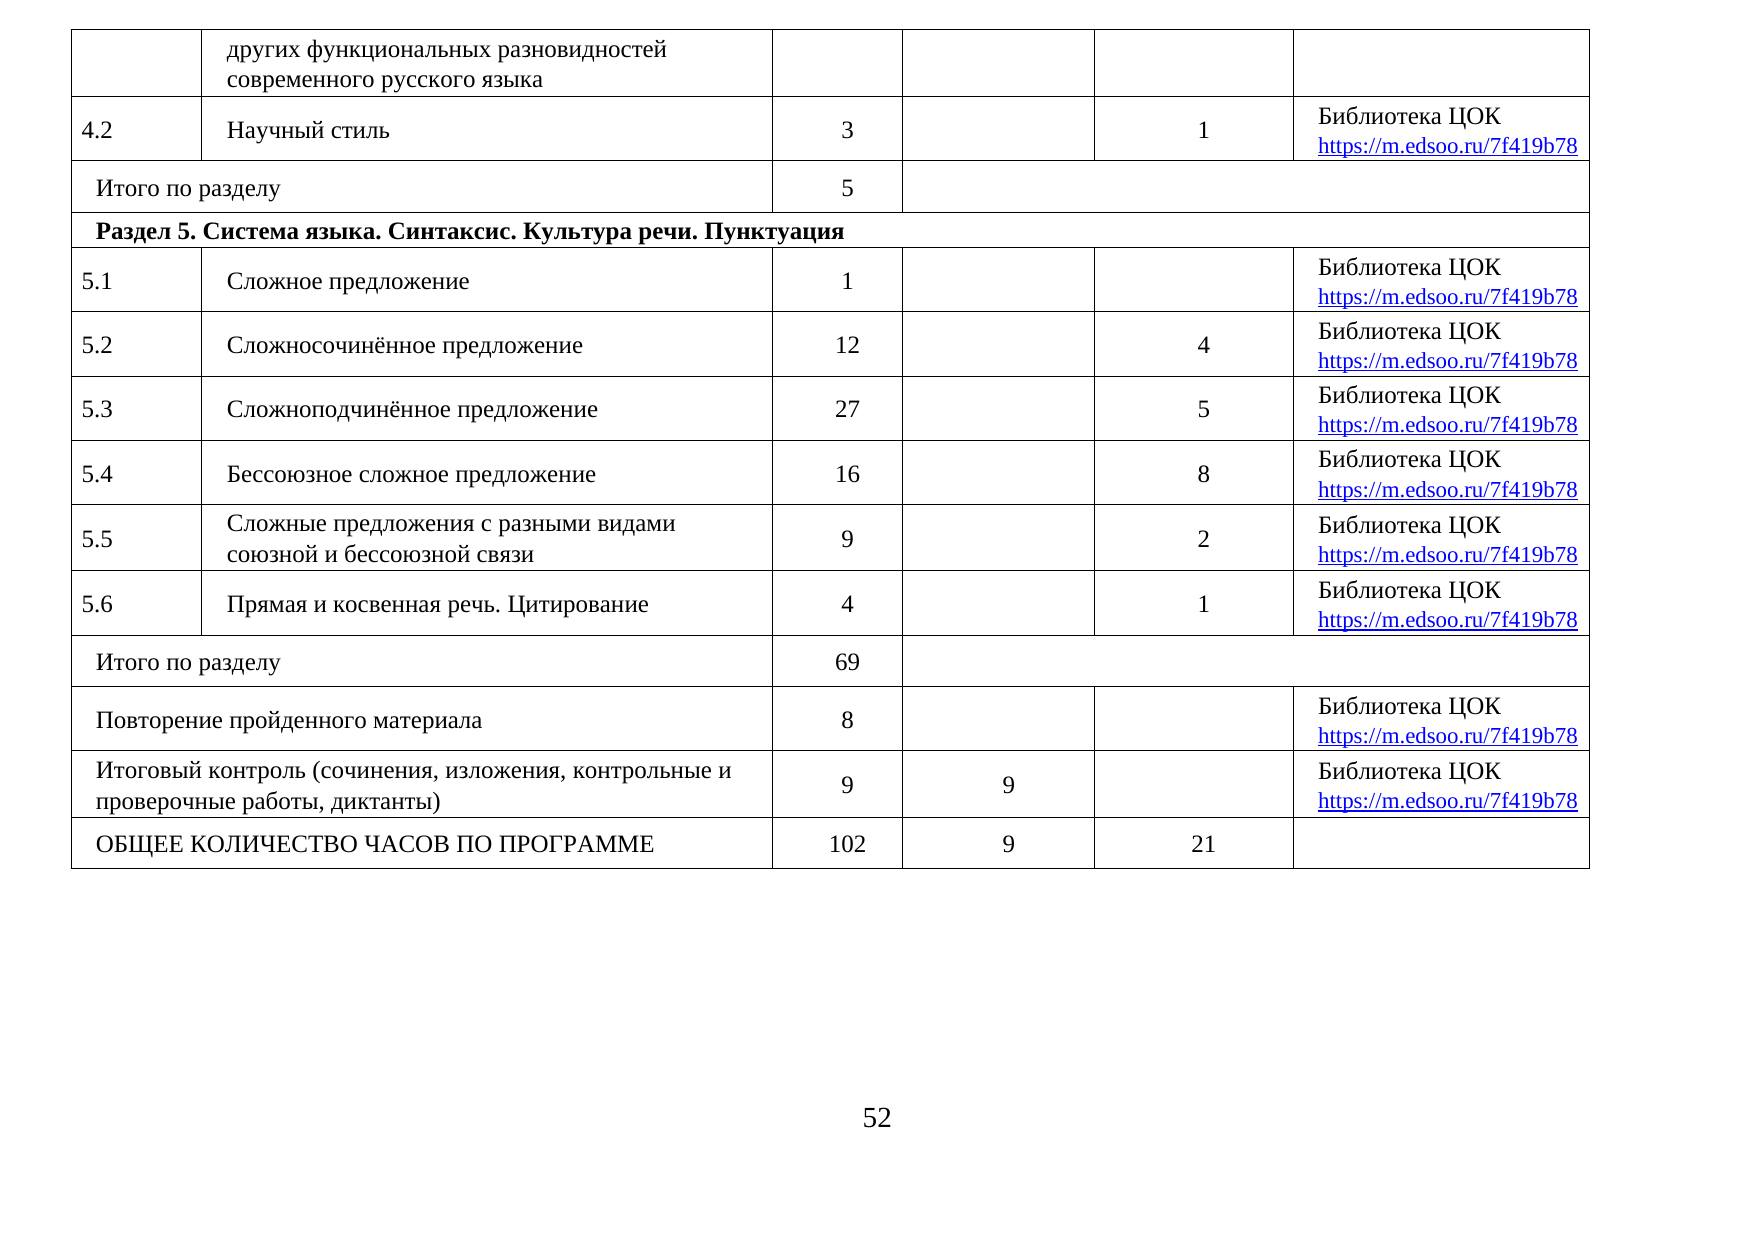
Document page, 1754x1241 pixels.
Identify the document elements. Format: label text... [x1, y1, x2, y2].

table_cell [1294, 97, 1589, 160]
table_cell 8 [773, 687, 902, 750]
table_cell 3 [773, 97, 902, 160]
table_cell Сложносочинённое предложение [202, 312, 772, 376]
table_cell Библиотека ЦОК https://m.edsoo.ru/7f419b78 [1294, 571, 1589, 634]
table_cell 9 [773, 505, 902, 570]
table_cell Сложные предложения с разными видами союзной и бессоюзной связи [202, 505, 772, 570]
table_cell 9 [903, 751, 1094, 817]
table_cell 5.1 [72, 248, 201, 311]
table_cell 69 [773, 636, 902, 686]
table_cell Прямая и косвенная речь. Цитирование [202, 571, 772, 634]
table_cell [903, 312, 1094, 376]
table_cell [903, 571, 1094, 634]
table_cell 4.2 [72, 97, 201, 160]
table_cell [1095, 687, 1293, 750]
table_header других функциональных разновидностей современного русского языка [202, 30, 772, 96]
table_cell 5.2 [72, 312, 201, 376]
table_cell 8 [1095, 441, 1293, 504]
table_cell [903, 377, 1094, 439]
table_cell [903, 161, 1589, 211]
table_cell Итого по разделу [72, 161, 772, 211]
table_cell Библиотека ЦОК https://m.edsoo.ru/7f419b78 [1294, 505, 1589, 570]
table_header [773, 30, 902, 96]
table_cell 102 [773, 818, 902, 868]
table_cell [903, 687, 1094, 750]
table_cell 9 [903, 818, 1094, 868]
table_cell Библиотека ЦОК https://m.edsoo.ru/7f419b78 [1294, 377, 1589, 439]
table_cell 21 [1095, 818, 1293, 868]
table_cell 1 [1095, 571, 1293, 634]
table_cell Повторение пройденного материала [72, 687, 772, 750]
table_cell ОБЩЕЕ КОЛИЧЕСТВО ЧАСОВ ПО ПРОГРАММЕ [72, 818, 772, 868]
table_header [1294, 30, 1589, 96]
table_cell Библиотека ЦОК https://m.edsoo.ru/7f419b78 [1294, 441, 1589, 504]
table_cell 5 [773, 161, 902, 211]
table_cell [1095, 248, 1293, 311]
table_cell [903, 97, 1094, 160]
table_cell 5.5 [72, 505, 201, 570]
table_header [1095, 30, 1293, 96]
table_cell Раздел 5. Система языка. Синтаксис. Культура речи. Пунктуация [72, 213, 1589, 247]
table_cell 5 [1095, 377, 1293, 439]
table_cell [1294, 818, 1589, 868]
table_cell [1095, 751, 1293, 817]
table_cell Библиотека ЦОК https://m.edsoo.ru/7f419b78 [1294, 751, 1589, 817]
table_cell 5.3 [72, 377, 201, 439]
table_cell 1 [1095, 97, 1293, 160]
table_cell 12 [773, 312, 902, 376]
table_cell 27 [773, 377, 902, 439]
table_header [903, 30, 1094, 96]
table_cell Сложное предложение [202, 248, 772, 311]
table_cell [903, 248, 1094, 311]
table_cell [903, 636, 1589, 686]
table_cell Библиотека ЦОК https://m.edsoo.ru/7f419b78 [1294, 687, 1589, 750]
table_cell Итоговый контроль (сочинения, изложения, контрольные и проверочные работы, диктанты) [72, 751, 772, 817]
table_cell Бессоюзное сложное предложение [202, 441, 772, 504]
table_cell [1294, 248, 1589, 311]
table_cell 5.6 [72, 571, 201, 634]
table_cell Научный стиль [202, 97, 772, 160]
table_cell 4 [1095, 312, 1293, 376]
table_cell 2 [1095, 505, 1293, 570]
table_cell Итого по разделу [72, 636, 772, 686]
table_cell 4 [773, 571, 902, 634]
table_cell 9 [773, 751, 902, 817]
table_cell 16 [773, 441, 902, 504]
table_header [72, 30, 201, 96]
table_cell Сложноподчинённое предложение [202, 377, 772, 439]
table_cell [903, 441, 1094, 504]
table_cell 1 [773, 248, 902, 311]
table_cell [903, 505, 1094, 570]
table_cell 5.4 [72, 441, 201, 504]
table_cell Библиотека ЦОК https://m.edsoo.ru/7f419b78 [1294, 312, 1589, 376]
